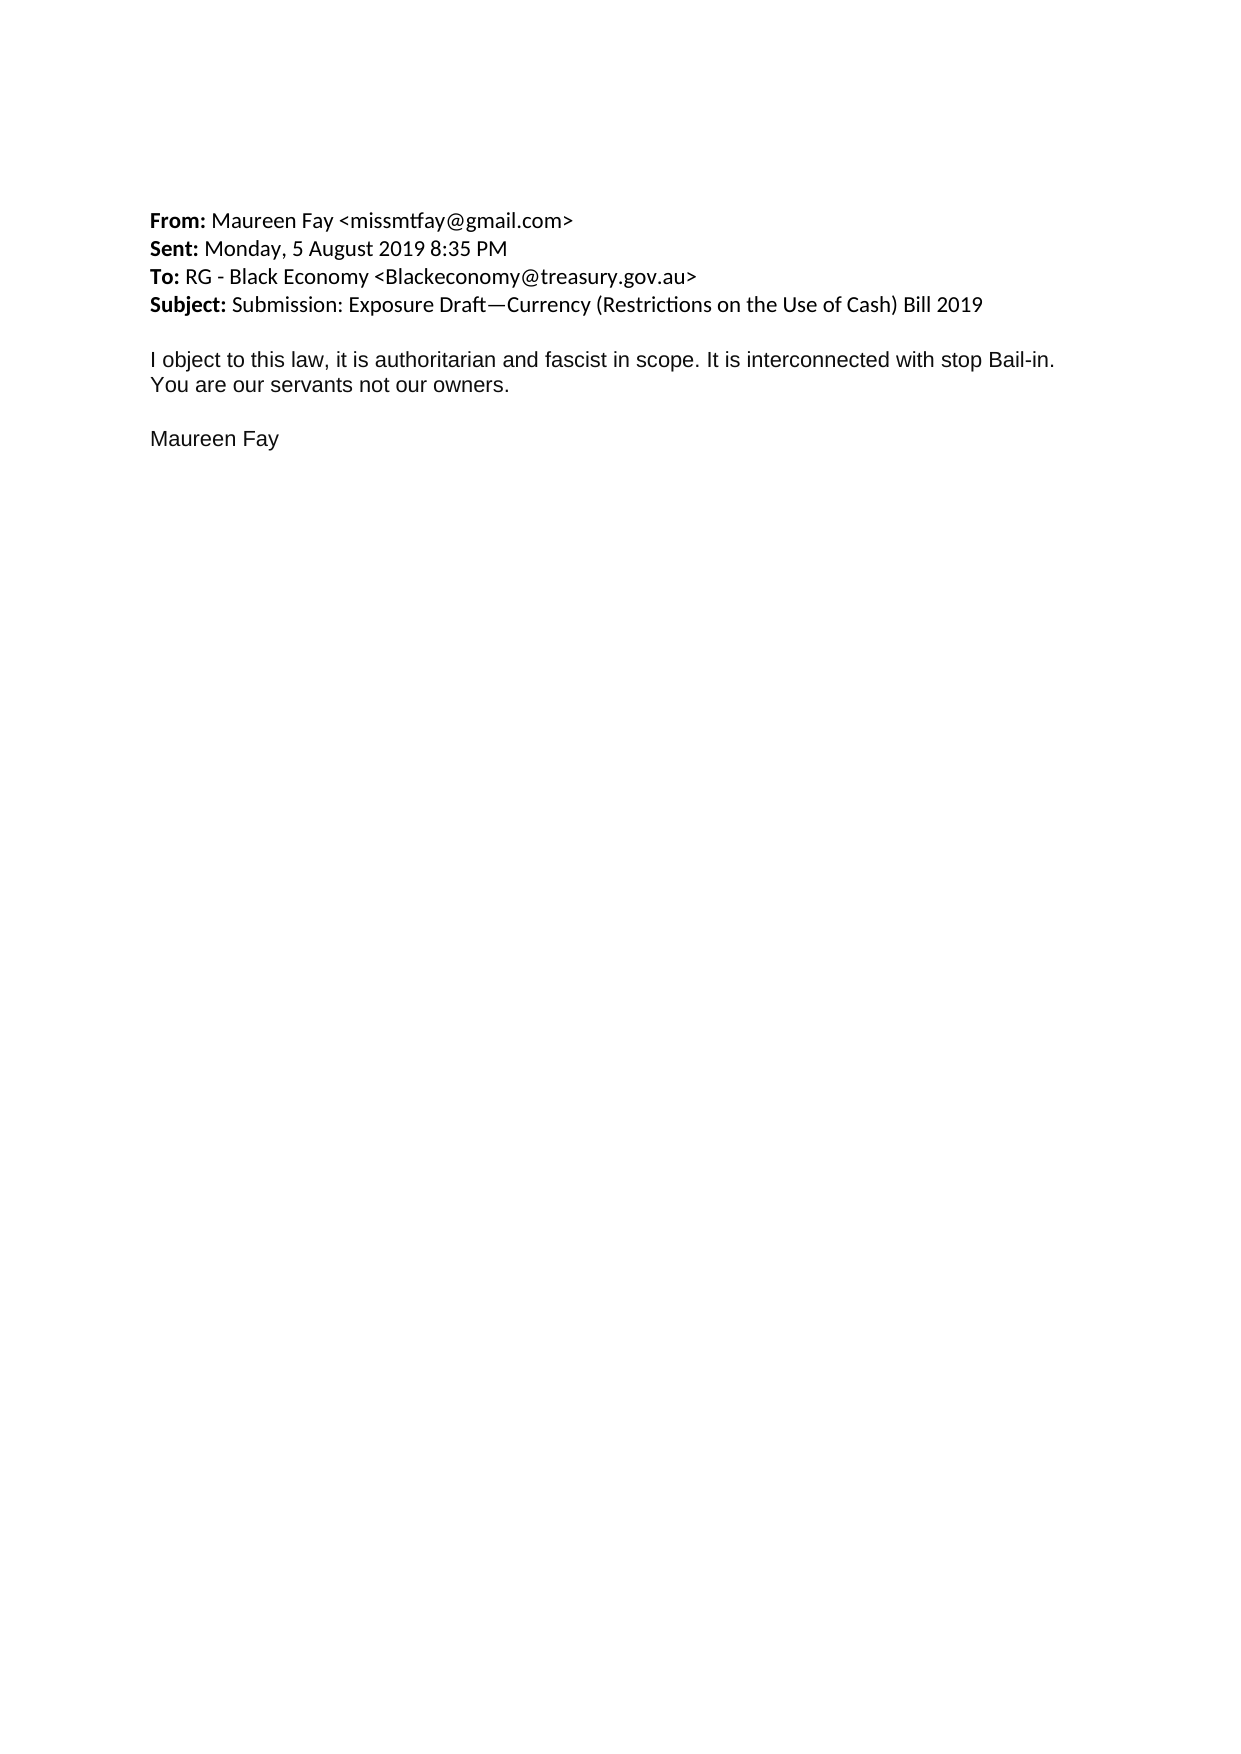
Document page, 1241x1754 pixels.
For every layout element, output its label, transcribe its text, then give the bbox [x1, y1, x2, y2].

text I object to this law, it is authoritarian and fascist in scope. It is interconnected with stop Bail-in. You are our servants not our owners. [150, 347, 1090, 397]
text From: Maureen Fay <missmtfay@gmail.com> Sent: Monday, 5 August 2019 8:35 PM To: RG - Black Economy <Blackeconomy@treasury.gov.au> Subject: Submission: Exposure Draft—Currency (Restrictions on the Use of Cash) Bill 2019 [150, 206, 1090, 318]
text Maureen Fay [150, 426, 1090, 451]
